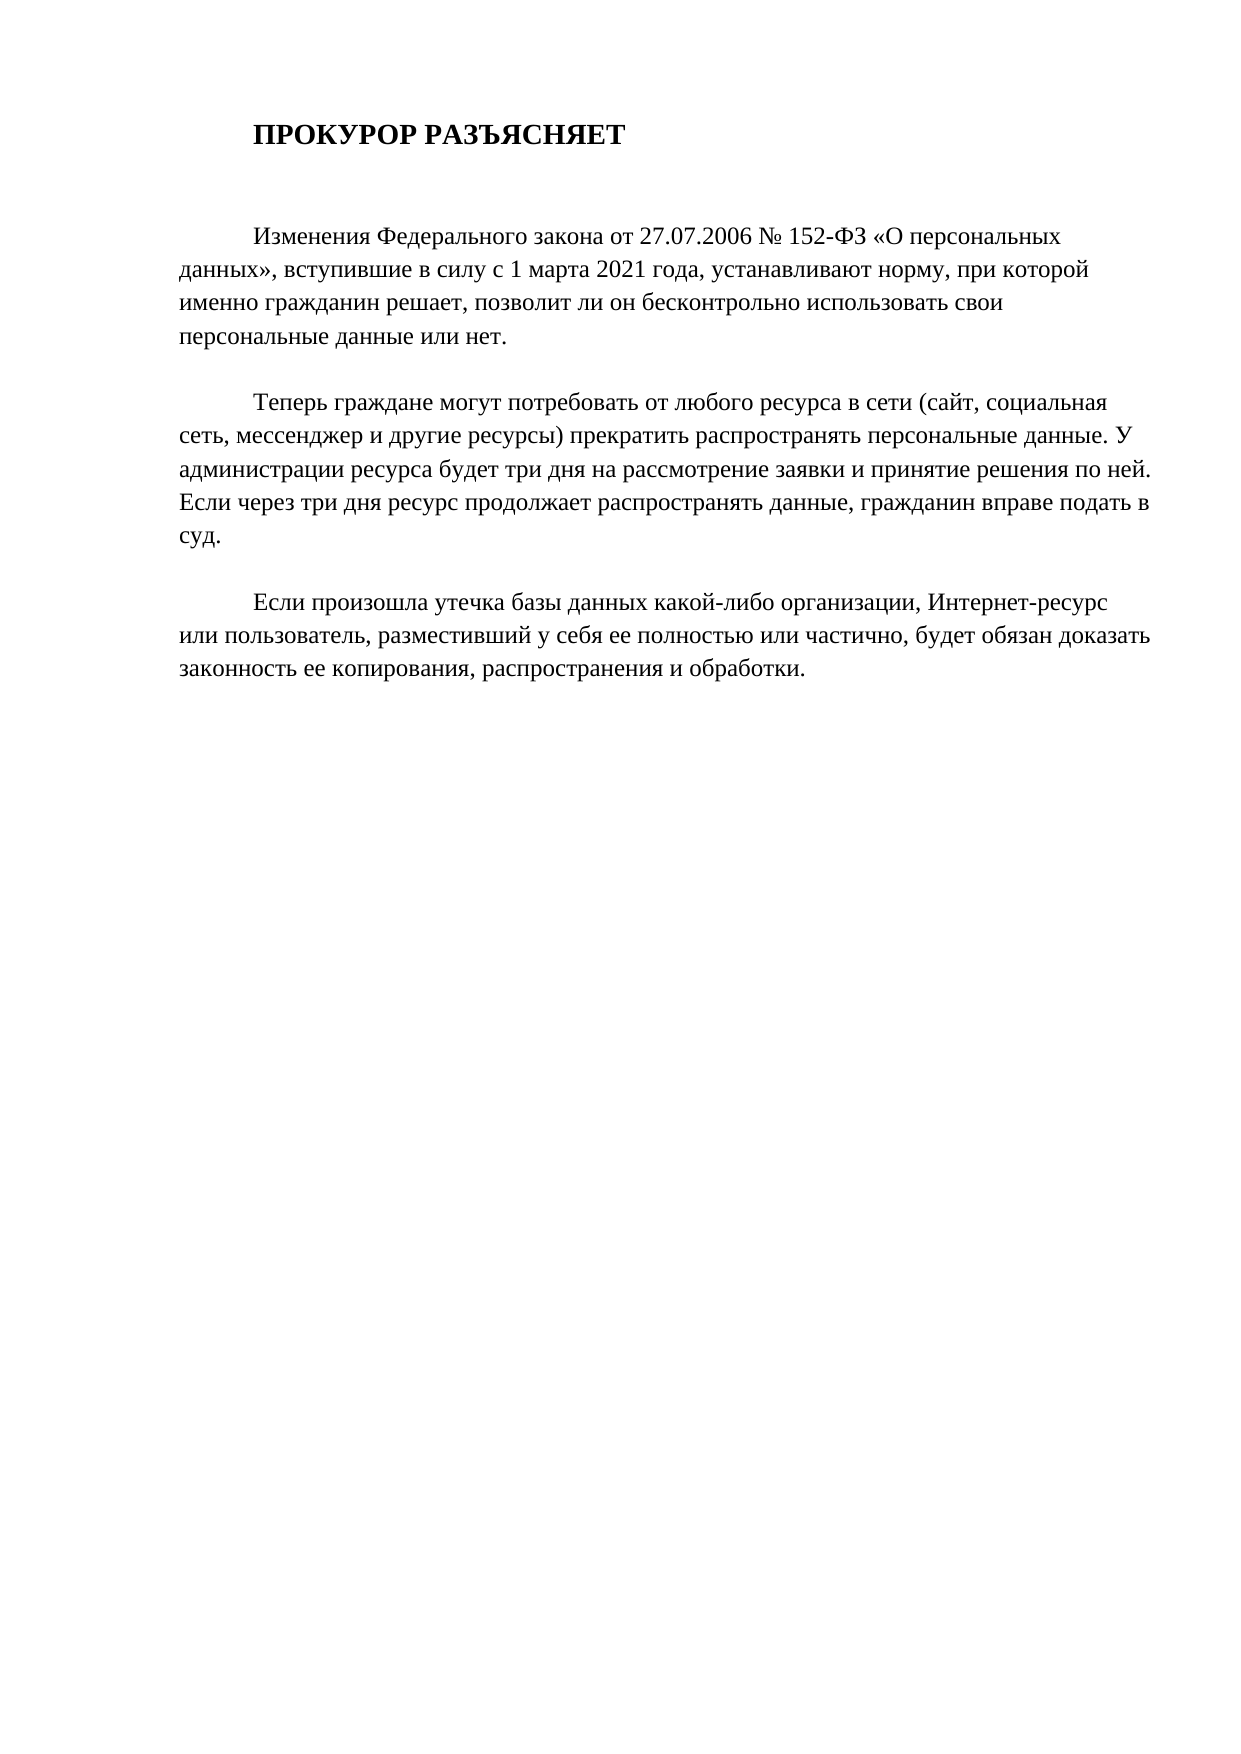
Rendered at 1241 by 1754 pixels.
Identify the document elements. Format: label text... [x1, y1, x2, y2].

text Если произошла утечка базы данных какой-либо организации, Интернет-ресурс или пользователь, разместивший у себя ее полностью или частично, будет обязан доказать законность ее копирования, распространения и обработки. [179, 583, 1152, 683]
text Теперь граждане могут потребовать от любого ресурса в сети (сайт, социальная сеть, мессенджер и другие ресурсы) прекратить распространять персональные данные. У администрации ресурса будет три дня на рассмотрение заявки и принятие решения по ней. Если через три дня ресурс продолжает распространять данные, гражданин вправе подать в суд. [179, 384, 1152, 550]
text ПРОКУРОР РАЗЪЯСНЯЕТ [179, 118, 1152, 151]
text Изменения Федерального закона от 27.07.2006 № 152-ФЗ «О персональных данных», вступившие в силу с 1 марта 2021 года, устанавливают норму, при которой именно гражданин решает, позволит ли он бесконтрольно использовать свои персональные данные или нет. [179, 218, 1152, 351]
